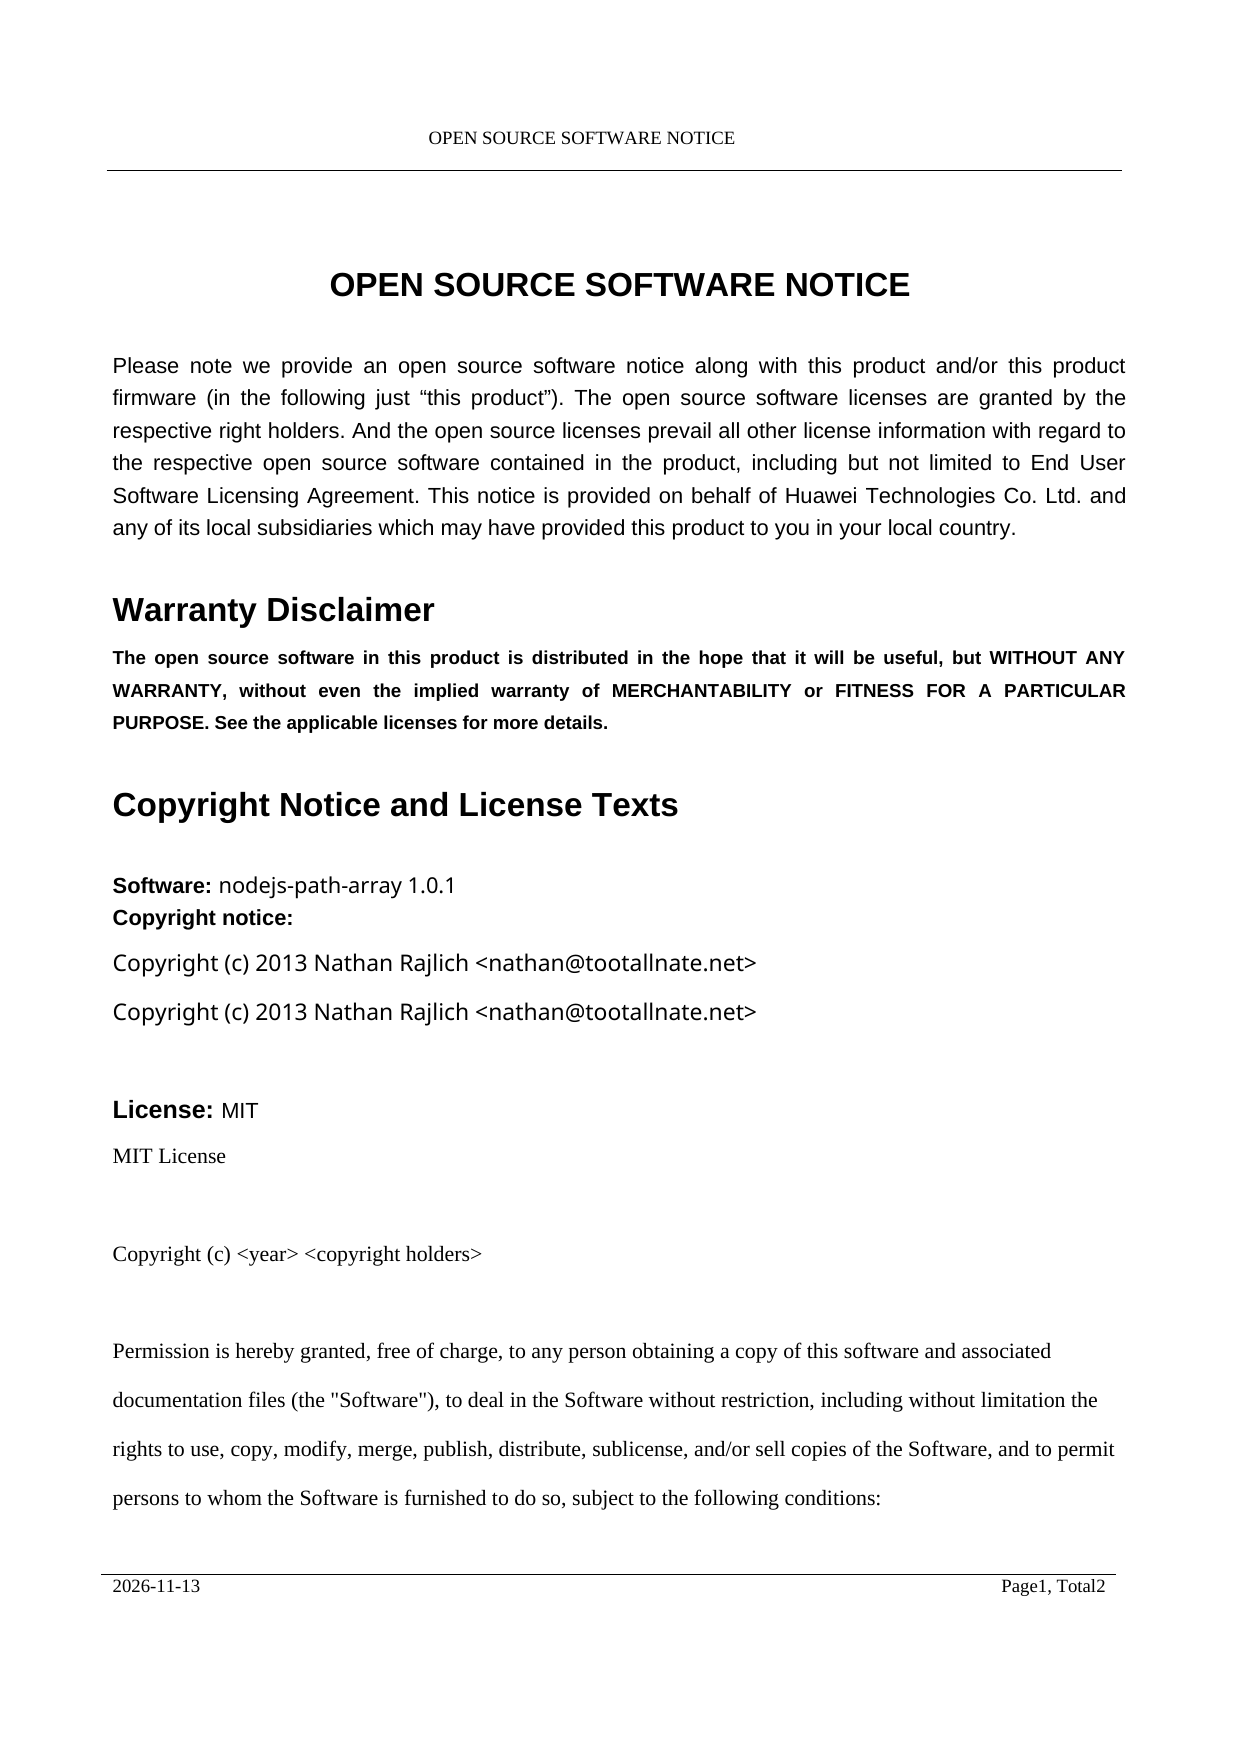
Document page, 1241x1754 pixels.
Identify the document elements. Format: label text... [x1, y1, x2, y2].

text Copyright Notice and License Texts [112, 771, 1128, 836]
text Copyright notice: [112, 901, 1128, 934]
text Copyright (c) 2013 Nathan Rajlich <nathan@tootallnate.net> Copyright (c) 2013 Nathan Rajlich <nathan@tootallnate.net> [112, 947, 1128, 1077]
text OPEN SOURCE SOFTWARE NOTICE [112, 251, 1128, 316]
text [112, 1140, 1128, 1513]
text The open source software in this product is distributed in the hope that it will be useful, but WITHOUT ANY WARRANTY, without even the implied warranty of MERCHANTABILITY or FITNESS FOR A PARTICULAR PURPOSE. See the applicable licenses for more details. [112, 641, 1128, 739]
text Please note we provide an open source software notice along with this product and/or this product firmware (in the following just “this product”). The open source software licenses are granted by the respective right holders. And the open source licenses prevail all other license information with regard to the respective open source software contained in the product, including but not limited to End User Software Licensing Agreement. This notice is provided on behalf of Huawei Technologies Co. Ltd. and any of its local subsidiaries which may have provided this product to you in your local country. [112, 349, 1128, 544]
text Software: nodejs-path-array 1.0.1 [112, 869, 1128, 901]
text Warranty Disclaimer [112, 576, 1128, 641]
text License: MIT [112, 1093, 1128, 1125]
